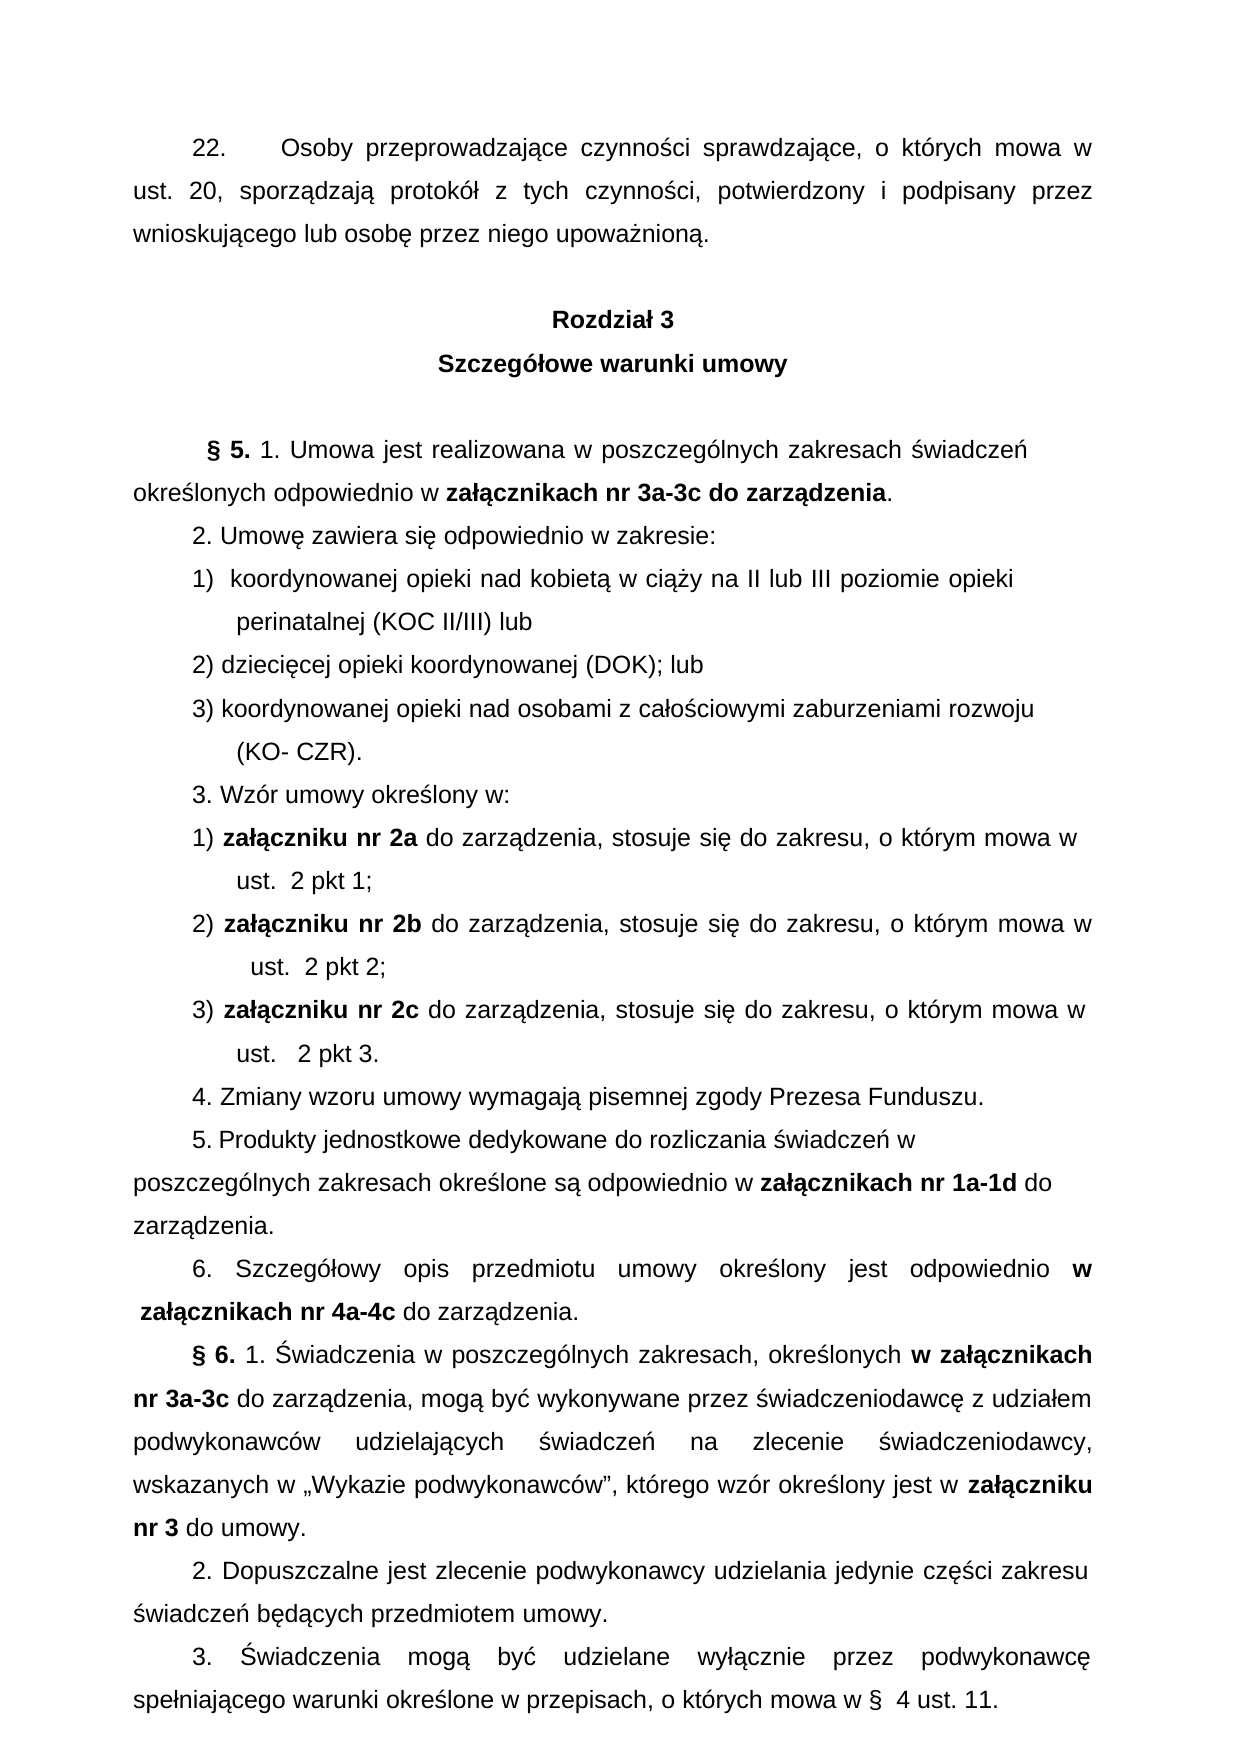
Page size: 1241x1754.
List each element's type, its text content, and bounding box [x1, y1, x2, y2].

list Świadczenia mogą być udzielane wyłącznie przez podwykonawcę spełniającego warunki określone w przepisach, o których mowa w § 4 ust. 11. [133, 1642, 1093, 1714]
list załączniku nr 2c do zarządzenia, stosuje się do zakresu, o którym mowa w ust. 2 pkt 3. [192, 996, 1086, 1067]
text załącznikach nr 4a-4c do zarządzenia. [140, 1297, 1105, 1326]
list Dopuszczalne jest zlecenie podwykonawcy udzielania jedynie części zakresu [192, 1556, 1105, 1585]
list koordynowanej opieki nad osobami z całościowymi zaburzeniami rozwoju (KO- CZR). [192, 694, 1093, 766]
list Produkty jednostkowe dedykowane do rozliczania świadczeń w poszczególnych zakresach określone są odpowiednio w załącznikach nr 1a-1d do zarządzenia. [133, 1125, 1093, 1240]
text § 6. 1. Świadczenia w poszczególnych zakresach, określonych w załącznikach nr 3a-3c do zarządzenia, mogą być wykonywane przez świadczeniodawcę z udziałem podwykonawców udzielających świadczeń na zlecenie świadczeniodawcy, wskazanych w „Wykazie podwykonawców”, którego wzór określony jest w załączniku nr 3 do umowy. [133, 1341, 1093, 1542]
text § 5. 1. Umowa jest realizowana w poszczególnych zakresach świadczeń określonych odpowiednio w załącznikach nr 3a-3c do zarządzenia. [133, 435, 1105, 507]
list Szczegółowy opis przedmiotu umowy określony jest odpowiednio w [192, 1254, 1105, 1283]
list Wzór umowy określony w: [192, 780, 1105, 809]
list Osoby przeprowadzające czynności sprawdzające, o których mowa w ust. 20, sporządzają protokół z tych czynności, potwierdzony i podpisany przez wnioskującego lub osobę przez niego upoważnioną. [133, 133, 1093, 248]
text świadczeń będących przedmiotem umowy. [133, 1599, 1105, 1628]
list koordynowanej opieki nad kobietą w ciąży na II lub III poziomie opieki perinatalnej (KOC II/III) lub [192, 564, 1093, 636]
subtitle Rozdział 3 [381, 305, 845, 334]
list dziecięcej opieki koordynowanej (DOK); lub [192, 651, 1105, 679]
list Umowę zawiera się odpowiednio w zakresie: [192, 521, 1105, 550]
list Zmiany wzoru umowy wymagają pisemnej zgody Prezesa Funduszu. [192, 1082, 1105, 1111]
list załączniku nr 2b do zarządzenia, stosuje się do zakresu, o którym mowa w ust. 2 pkt 2; [192, 909, 1093, 981]
list załączniku nr 2a do zarządzenia, stosuje się do zakresu, o którym mowa w ust. 2 pkt 1; [192, 823, 1079, 895]
text Szczegółowe warunki umowy [381, 348, 845, 377]
